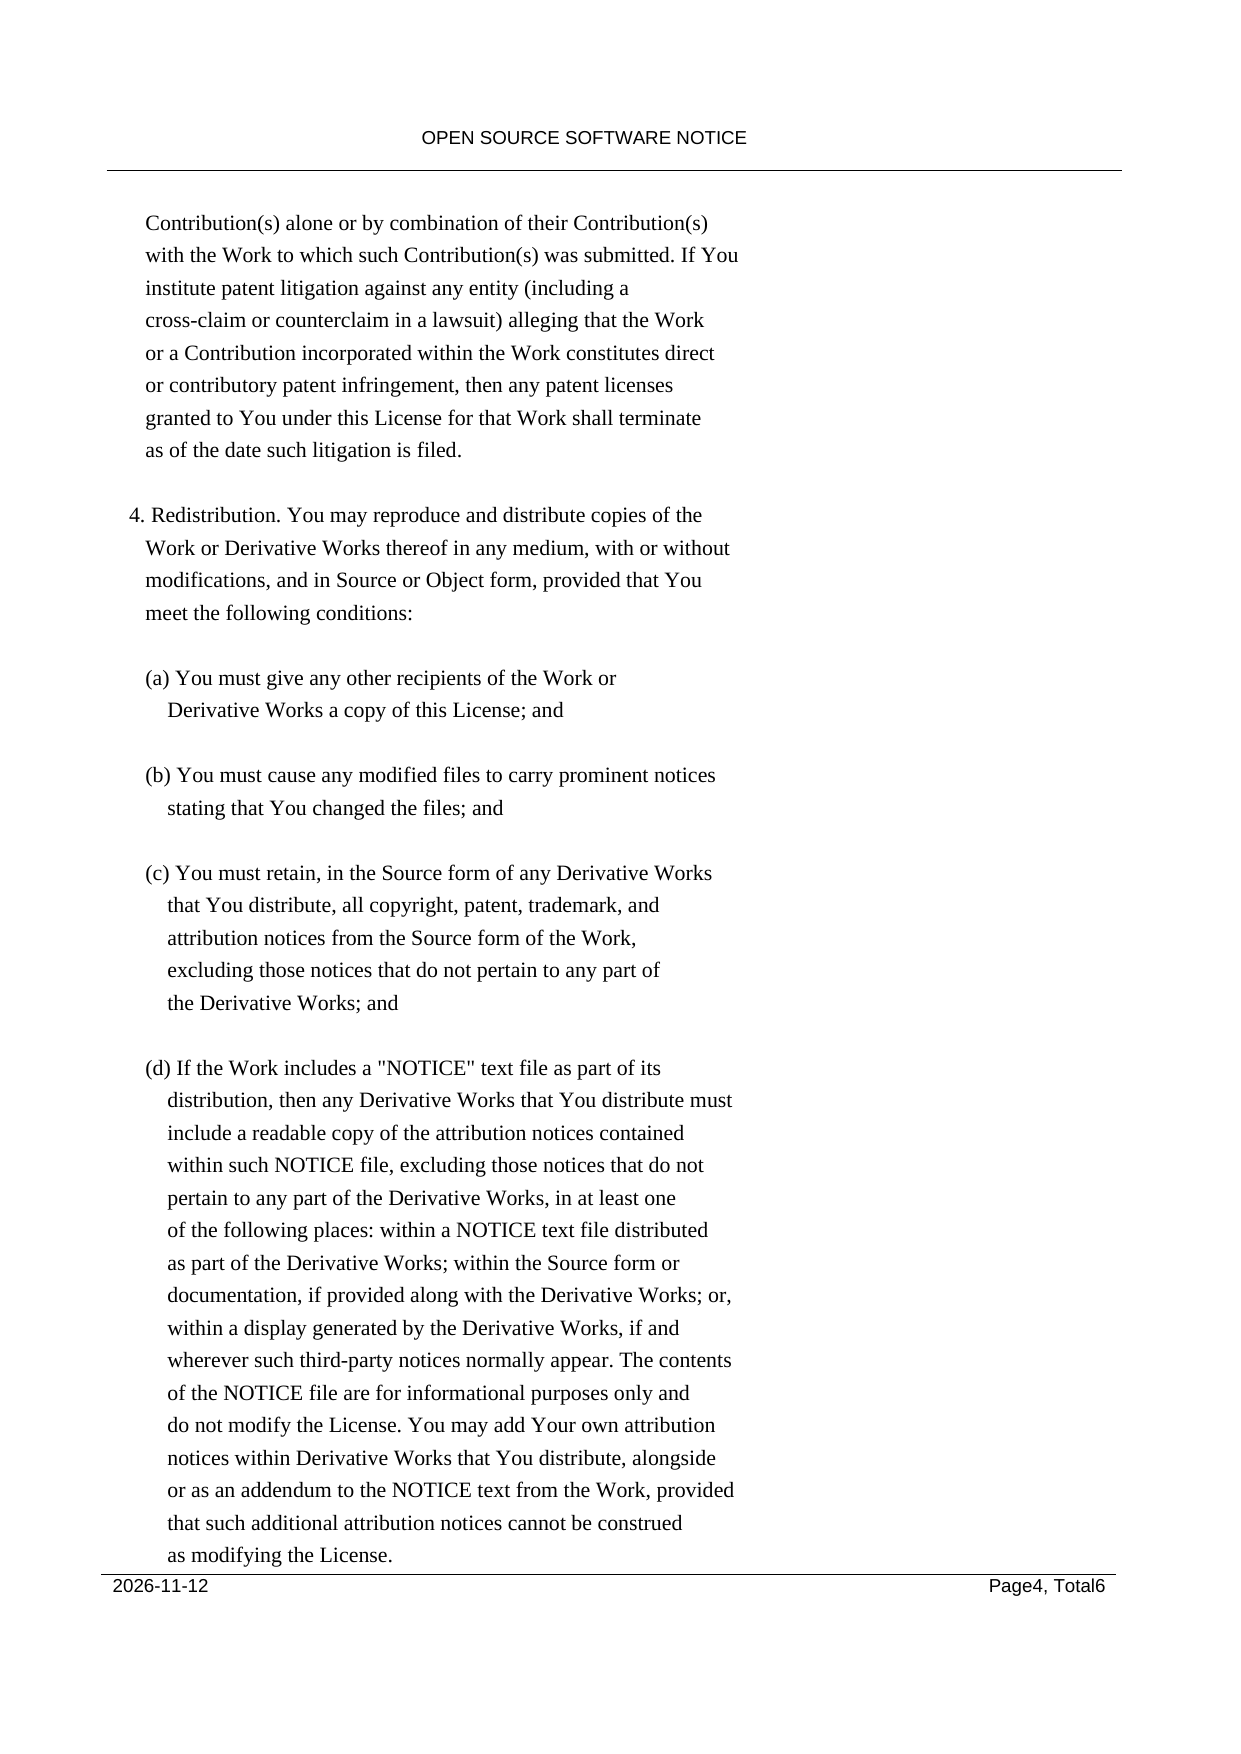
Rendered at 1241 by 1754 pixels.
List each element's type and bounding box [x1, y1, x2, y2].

text [112, 206, 1128, 1571]
